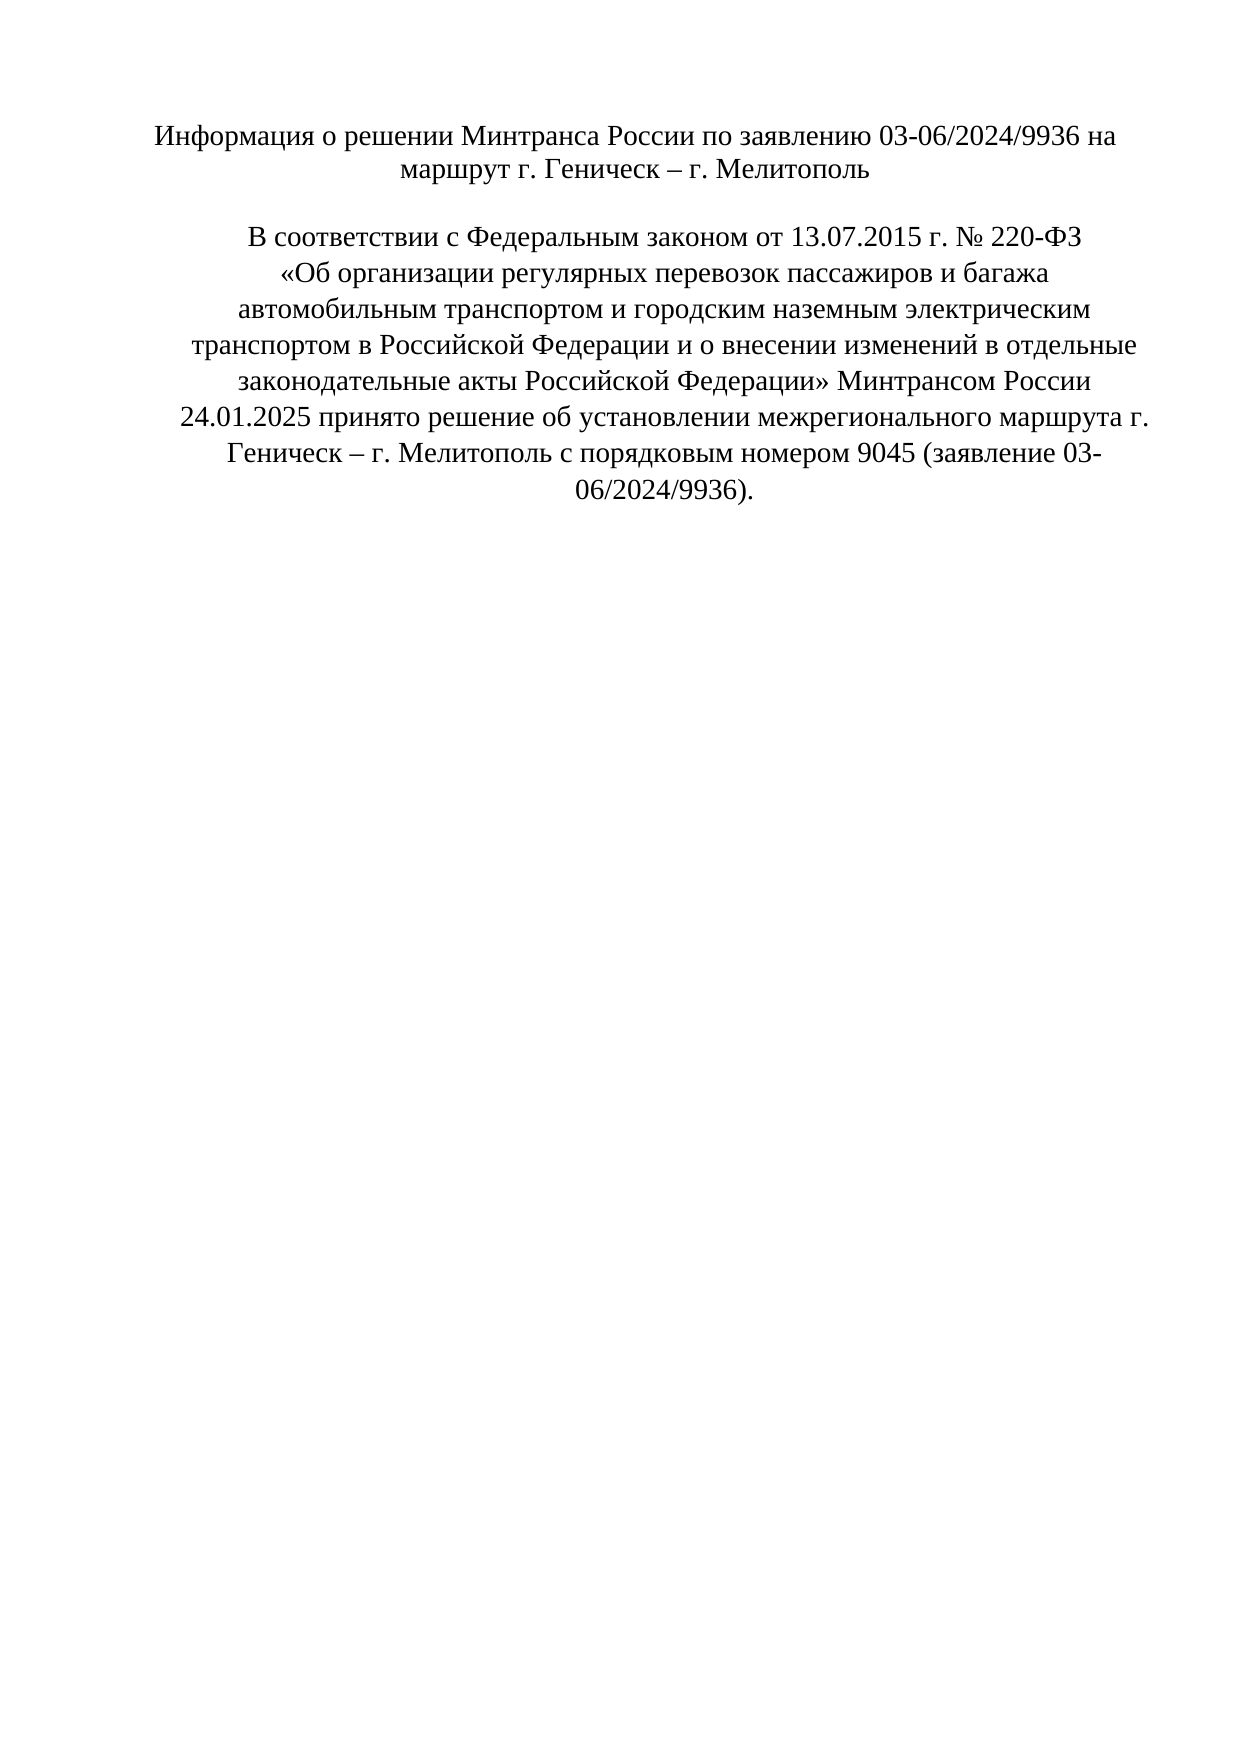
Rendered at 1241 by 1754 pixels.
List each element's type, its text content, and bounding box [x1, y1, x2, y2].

text Информация о решении Минтранса России по заявлению 03-06/2024/9936 на маршрут г. Геническ – г. Мелитополь [118, 118, 1152, 185]
text В соответствии с Федеральным законом от 13.07.2015 г. № 220-ФЗ «Об организации регулярных перевозок пассажиров и багажа автомобильным транспортом и городским наземным электрическим транспортом в Российской Федерации и о внесении изменений в отдельные законодательные акты Российской Федерации» Минтрансом России 24.01.2025 принято решение об установлении межрегионального маршрута г. Геническ – г. Мелитополь с порядковым номером 9045 (заявление 03-06/2024/9936). [177, 219, 1152, 505]
